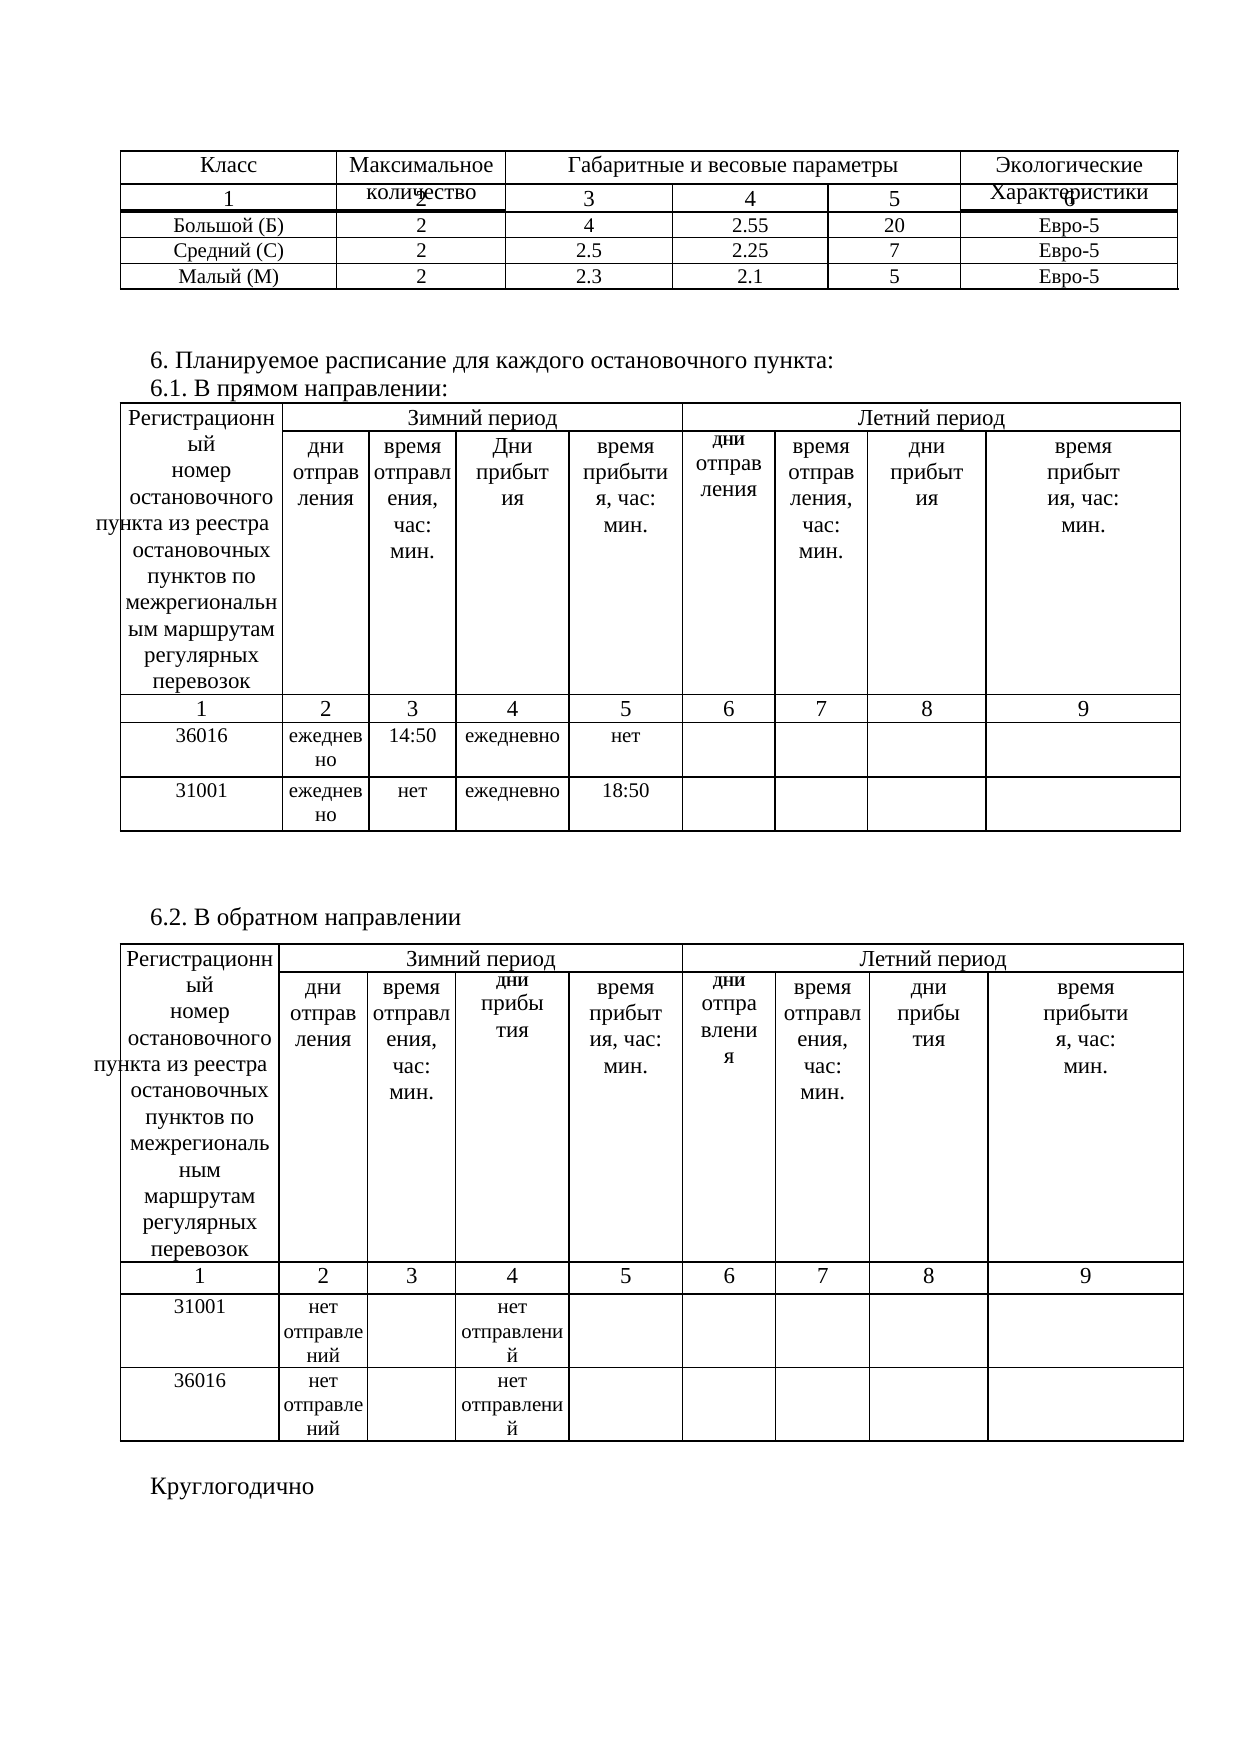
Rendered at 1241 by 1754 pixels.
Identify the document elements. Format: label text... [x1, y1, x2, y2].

table_cell Большой (Б) [121, 213, 336, 237]
table_cell нет отправлений [456, 1368, 568, 1440]
table_cell 1 [121, 695, 282, 722]
table_cell 9 [989, 1263, 1183, 1293]
table_cell 36016 [121, 723, 282, 776]
table_cell [570, 1295, 682, 1367]
table_cell время прибыт ия, час: мин. [987, 432, 1180, 694]
table_header Зимний период [280, 945, 682, 971]
table_cell [870, 1368, 987, 1440]
table_cell 1 [121, 1263, 278, 1293]
table_header Летний период [683, 945, 1183, 971]
text 6. Планируемое расписание для каждого остановочного пункта: [150, 345, 1090, 373]
table_cell 9 [987, 695, 1180, 722]
table_cell ежедневно [457, 723, 568, 776]
table_header Класс [121, 152, 336, 183]
table_cell время прибыт ия, час: мин. [570, 973, 682, 1261]
text 6.2. В обратном направлении [150, 902, 1090, 931]
table_cell нет отправлений [280, 1368, 367, 1440]
table_cell 6 [683, 695, 774, 722]
table_cell 2 [337, 238, 505, 262]
table_cell 8 [870, 1263, 987, 1293]
table_cell Евро-5 [961, 238, 1177, 262]
table_cell 7 [829, 238, 960, 262]
table_cell нет [370, 778, 455, 830]
table_cell 4 [673, 185, 827, 211]
table_cell [776, 723, 867, 776]
table_cell ежедневно [457, 778, 568, 830]
table_cell дни прибы тия [870, 973, 987, 1261]
table_cell 2 [283, 695, 368, 722]
table_cell 2 [337, 213, 505, 237]
table_cell время отправл ения, час: мин. [776, 973, 869, 1261]
table_cell [987, 778, 1180, 830]
table_header Зимний период [283, 404, 682, 430]
table_cell [683, 1368, 775, 1440]
table_cell [989, 1295, 1183, 1367]
table_cell 2.55 [673, 213, 827, 237]
table_cell 2.3 [506, 264, 672, 288]
table_cell [776, 778, 867, 830]
table_cell 6 [683, 1263, 775, 1293]
table_cell 3 [506, 185, 672, 211]
table_cell ежедневно [283, 778, 368, 830]
table_cell дни прибыт ия [868, 432, 985, 694]
table_header Габаритные и весовые параметры [506, 152, 960, 183]
table_cell 8 [868, 695, 985, 722]
table_cell время отправл ения, час: мин. [368, 973, 455, 1261]
table_cell [368, 1368, 455, 1440]
table_cell [683, 1295, 775, 1367]
table_cell 3 [368, 1263, 455, 1293]
table_cell 3 [370, 695, 455, 722]
table_cell 31001 [121, 1295, 278, 1367]
table_cell 36016 [121, 1368, 278, 1440]
table_cell дни отправ ления [280, 973, 367, 1261]
table_cell [683, 778, 774, 830]
table_cell [683, 723, 774, 776]
table_cell 5 [570, 695, 682, 722]
table_cell нет отправлений [280, 1295, 367, 1367]
table_cell 2.5 [506, 238, 672, 262]
table_cell [989, 1368, 1183, 1440]
table_cell 1 [121, 185, 336, 209]
table_cell ДНИ отправ ления [683, 432, 774, 694]
table_cell 2 [337, 185, 505, 209]
table_cell 4 [457, 695, 568, 722]
table_cell дни отправ ления [283, 432, 368, 694]
table_header Регистрационный номер остановочного пункта из реестра остановочных пунктов по межрегиональным маршрутам регулярных перевозок [121, 404, 282, 694]
table_cell 14:50 [370, 723, 455, 776]
table_header Летний период [683, 404, 1180, 430]
table_cell [987, 723, 1180, 776]
table_cell 18:50 [570, 778, 682, 830]
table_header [337, 152, 505, 183]
table_cell 6 [961, 185, 1177, 209]
table_cell время отправл ения, час: мин. [370, 432, 455, 694]
text 6.1. В прямом направлении: [150, 373, 1090, 402]
table_cell Евро-5 [961, 264, 1177, 288]
table_cell нет [570, 723, 682, 776]
table_cell ежедневно [283, 723, 368, 776]
table_cell [570, 1368, 682, 1440]
table_cell Евро-5 [961, 213, 1177, 237]
table_cell время прибыти я, час: мин. [989, 973, 1183, 1261]
table_cell [868, 778, 985, 830]
text Круглогодично [150, 1471, 1090, 1499]
table_cell 2 [337, 264, 505, 288]
table_cell 7 [776, 1263, 869, 1293]
table_cell 2.25 [673, 238, 827, 262]
table_cell 5 [829, 185, 960, 211]
table_cell [776, 1295, 869, 1367]
table_cell [368, 1295, 455, 1367]
table_cell [868, 723, 985, 776]
table_cell Дни прибыт ия [457, 432, 568, 694]
table_header Регистрационный номер остановочного пункта из реестра остановочных пунктов по межрегиональным маршрутам регулярных перевозок [121, 945, 278, 1261]
table_cell 2 [280, 1263, 367, 1293]
table_cell [870, 1295, 987, 1367]
table_cell 4 [456, 1263, 568, 1293]
table_cell 7 [776, 695, 867, 722]
table_cell 4 [506, 213, 672, 237]
table_cell ДНИ прибы тия [456, 973, 568, 1261]
table_cell 20 [829, 213, 960, 237]
table_cell 5 [570, 1263, 682, 1293]
table_cell Средний (С) [121, 238, 336, 262]
table_cell [776, 1368, 869, 1440]
table_cell нет отправлений [456, 1295, 568, 1367]
table_cell 31001 [121, 778, 282, 830]
table_cell время отправ ления, час: мин. [776, 432, 867, 694]
table_cell время прибыти я, час: мин. [570, 432, 682, 694]
table_cell 5 [829, 264, 960, 288]
table_cell ДНИ отпра влени я [683, 973, 775, 1261]
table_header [961, 152, 1177, 183]
table_cell Малый (М) [121, 264, 336, 288]
table_cell 2.1 [673, 264, 827, 288]
